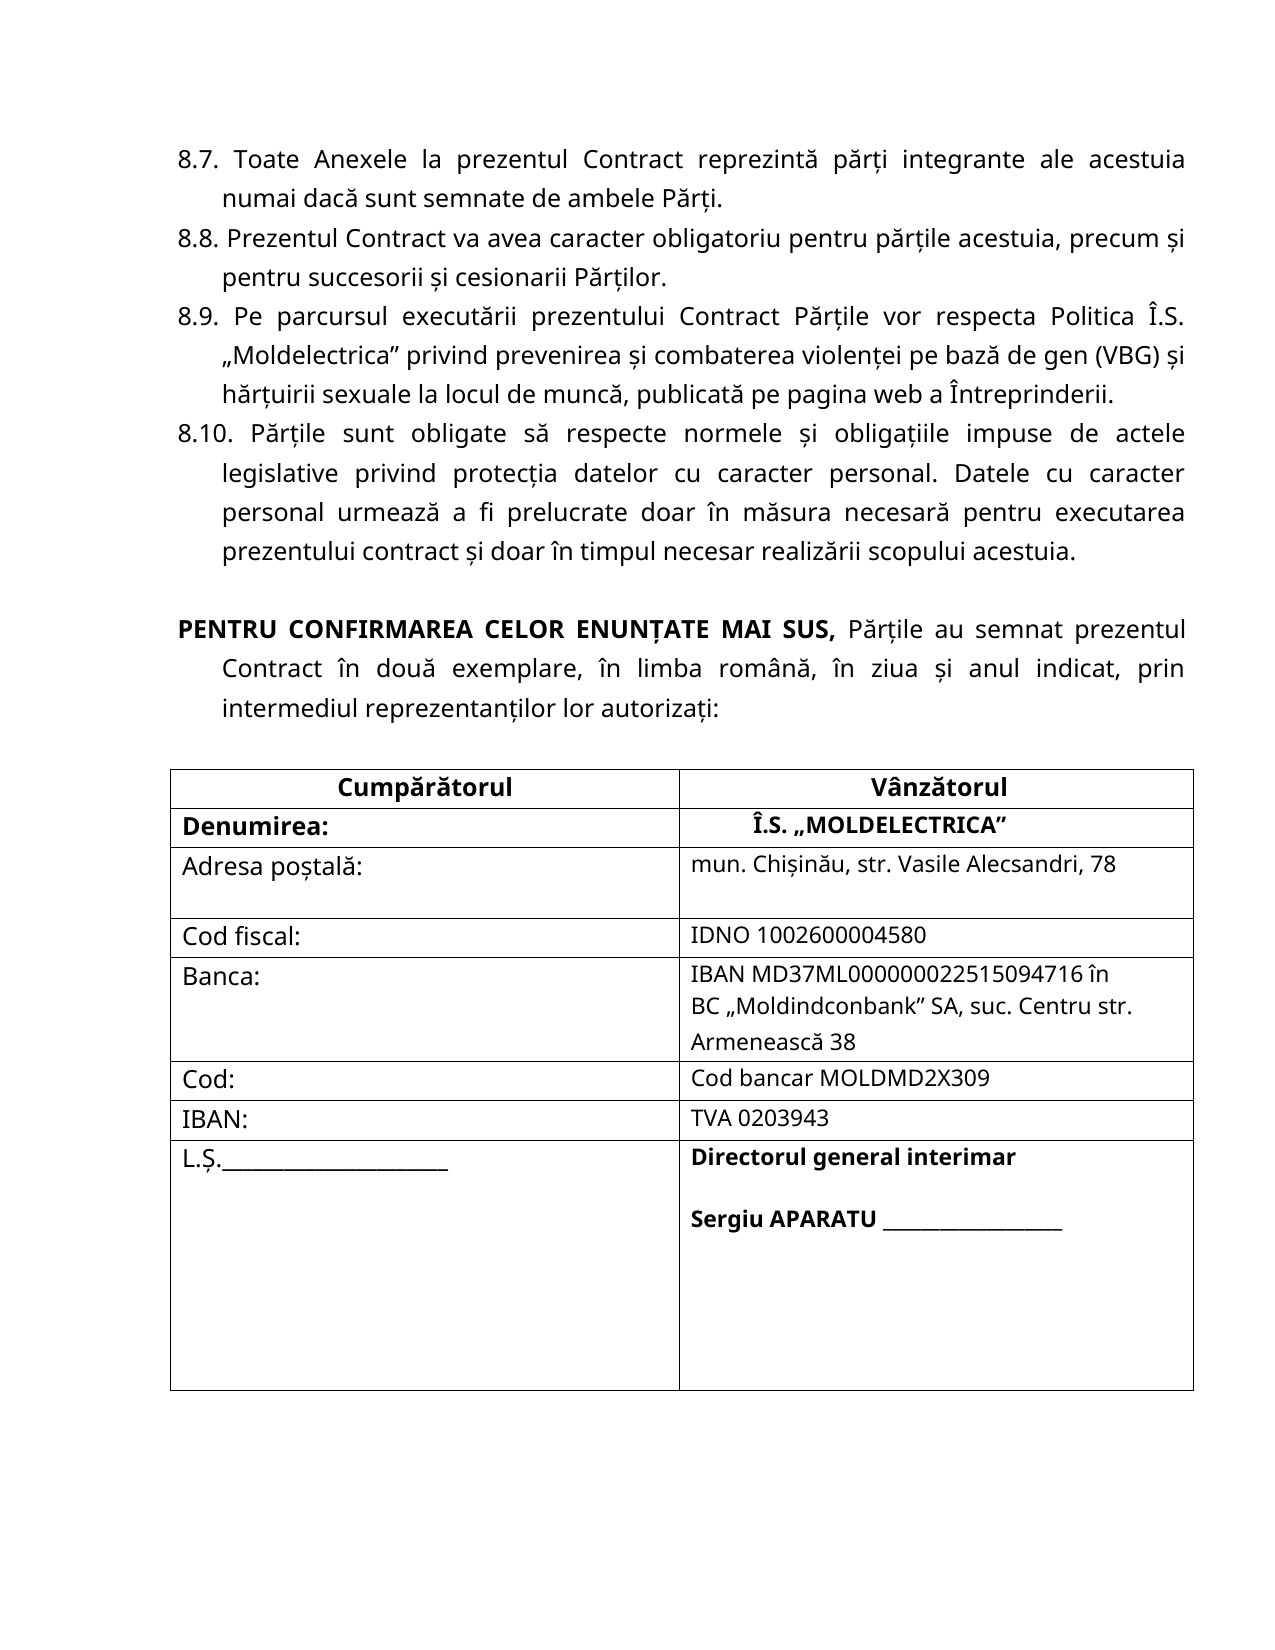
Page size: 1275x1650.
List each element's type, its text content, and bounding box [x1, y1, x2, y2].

table_cell Cod: [171, 1062, 679, 1100]
table_cell Cod bancar MOLDMD2X309 [680, 1062, 1193, 1100]
table_cell IBAN: [171, 1101, 679, 1140]
text 8.10. Părțile sunt obligate să respecte normele și obligațiile impuse de actele legislative privind protecția datelor cu caracter personal. Datele cu caracter personal urmează a fi prelucrate doar în măsura necesară pentru executarea prezentului contract și doar în timpul necesar realizării scopului acestuia. [177, 416, 1186, 568]
table_cell Banca: [171, 958, 679, 1061]
text 8.7. Toate Anexele la prezentul Contract reprezintă părți integrante ale acestuia numai dacă sunt semnate de ambele Părți. [177, 142, 1186, 215]
table_cell Adresa poștală: [171, 848, 679, 918]
table_cell Directorul general interimar Sergiu APARATU ___________________ [680, 1141, 1193, 1390]
table_cell L.Ş.______________________ [171, 1141, 679, 1390]
table_header Vânzătorul [680, 770, 1193, 808]
text 8.9. Pe parcursul executării prezentului Contract Părțile vor respecta Politica Î.S. „Moldelectrica” privind prevenirea și combaterea violenței pe bază de gen (VBG) și hărțuirii sexuale la locul de muncă, publicată pe pagina web a Întreprinderii. [177, 298, 1186, 411]
table_cell TVA 0203943 [680, 1101, 1193, 1140]
table_cell mun. Chișinău, str. Vasile Alecsandri, 78 [680, 848, 1193, 918]
text 8.8. Prezentul Contract va avea caracter obligatoriu pentru părțile acestuia, precum și pentru succesorii și cesionarii Părților. [177, 220, 1186, 293]
table_cell Î.S. „MOLDELECTRICA” [680, 809, 1193, 847]
table_cell IDNO 1002600004580 [680, 919, 1193, 957]
table_header Cumpărătorul [171, 770, 679, 808]
text PENTRU CONFIRMAREA CELOR ENUNŢATE MAI SUS, Părțile au semnat prezentul Contract în două exemplare, în limba română, în ziua și anul indicat, prin intermediul reprezentanților lor autorizați: [177, 612, 1186, 724]
table_cell IBAN MD37ML000000022515094716 în BC „Moldindconbank” SA, suc. Centru str. Armenească 38 [680, 958, 1193, 1061]
table_cell Denumirea: [171, 809, 679, 847]
table_cell Cod fiscal: [171, 919, 679, 957]
